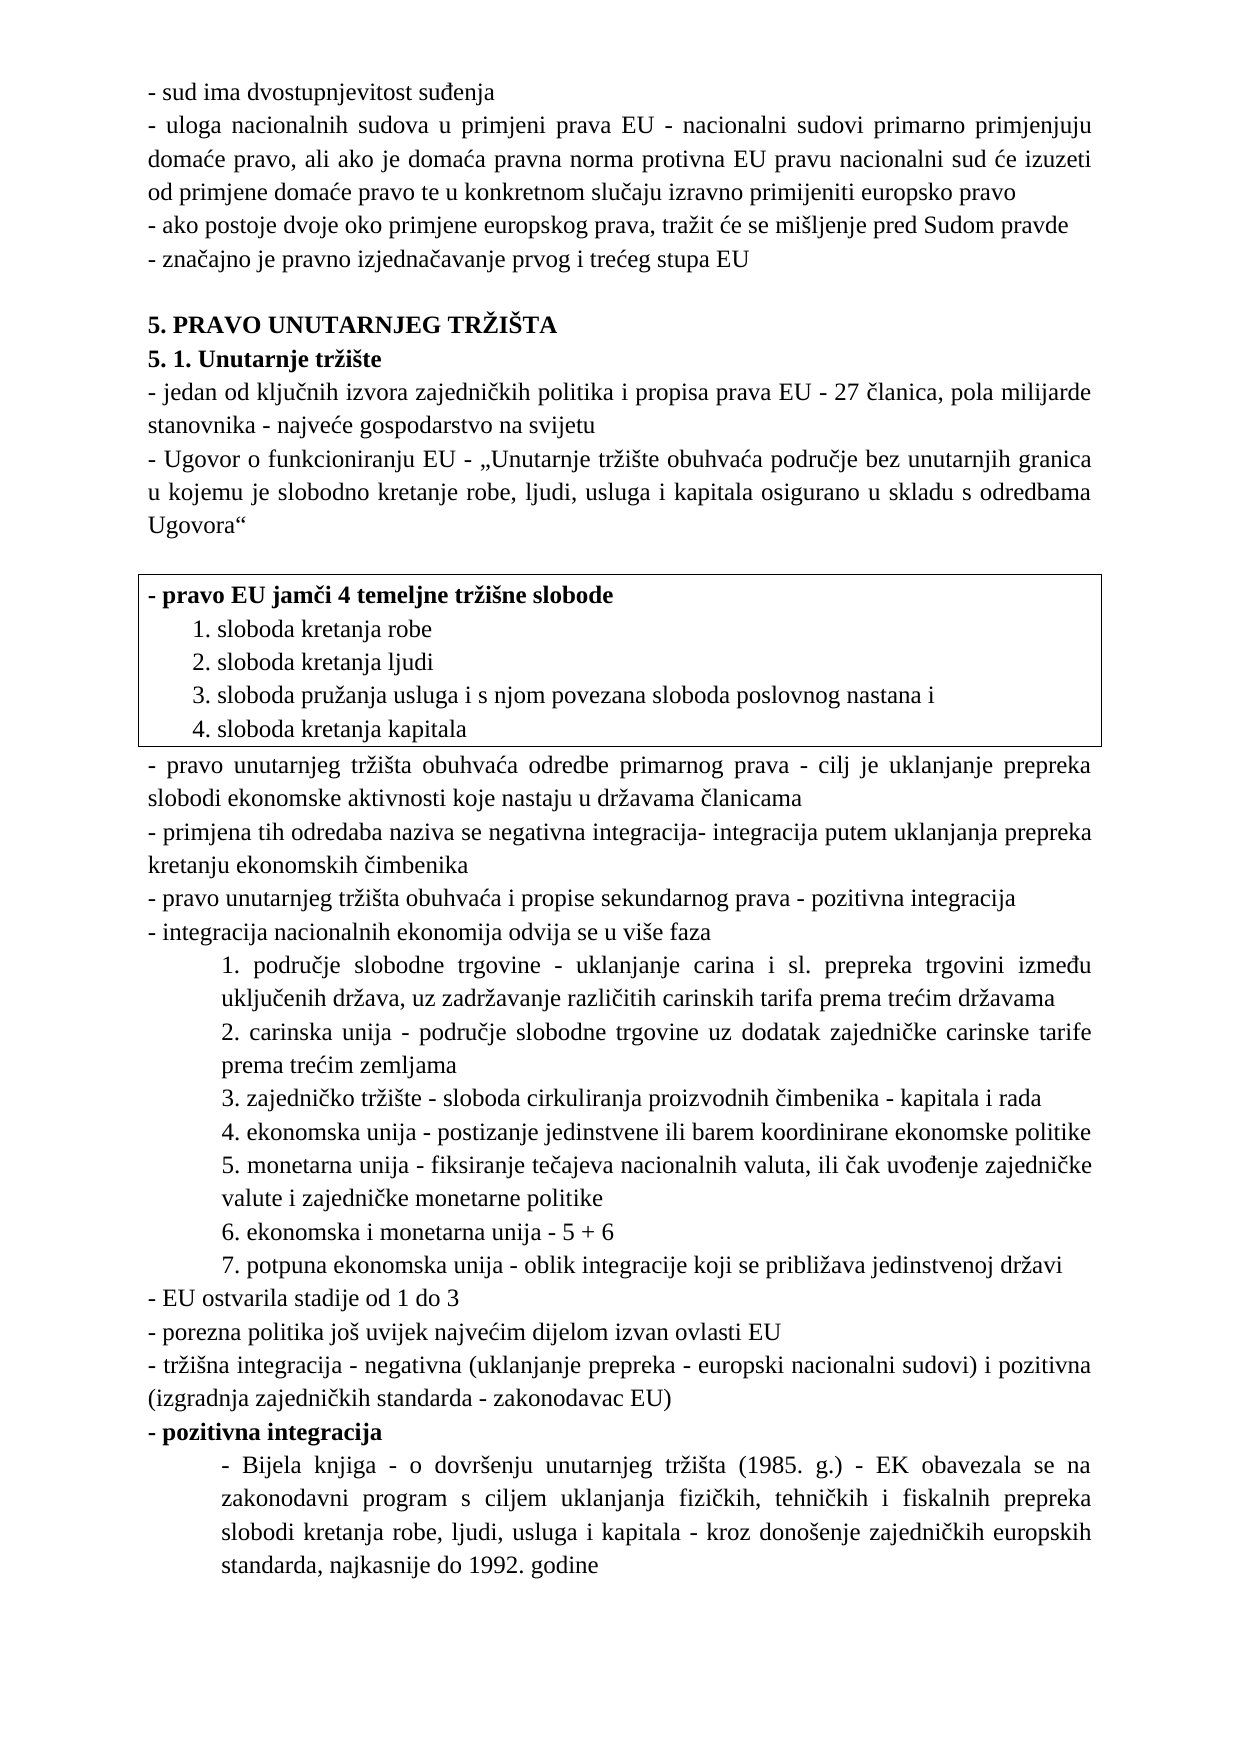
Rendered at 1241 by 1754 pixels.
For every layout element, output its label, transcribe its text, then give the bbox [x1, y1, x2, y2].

text 2. sloboda kretanja ljudi [148, 644, 1093, 677]
text 6. ekonomska i monetarna unija - 5 + 6 [148, 1213, 1093, 1247]
text 5. 1. Unutarnje tržište [148, 341, 1093, 374]
text 1. sloboda kretanja robe [148, 610, 1093, 644]
text - značajno je pravno izjednačavanje prvog i trećeg stupa EU [148, 241, 1093, 274]
text 5. PRAVO UNUTARNJEG TRŽIŠTA [148, 307, 1093, 341]
text - primjena tih odredaba naziva se negativna integracija- integracija putem uklanjanja prepreka kretanju ekonomskih čimbenika [148, 813, 1093, 880]
text 3. zajedničko tržište - sloboda cirkuliranja proizvodnih čimbenika - kapitala i rada [148, 1080, 1093, 1113]
text - integracija nacionalnih ekonomija odvija se u više faza [148, 913, 1093, 947]
text - EU ostvarila stadije od 1 do 3 [148, 1280, 1093, 1313]
text - ako postoje dvoje oko primjene europskog prava, tražit će se mišljenje pred Sudom pravde [148, 207, 1093, 241]
text 7. potpuna ekonomska unija - oblik integracije koji se približava jedinstvenoj državi [148, 1247, 1093, 1280]
text - sud ima dvostupnjevitost suđenja [148, 74, 1093, 107]
text - porezna politika još uvijek najvećim dijelom izvan ovlasti EU [148, 1313, 1093, 1347]
text - jedan od ključnih izvora zajedničkih politika i propisa prava EU - 27 članica, pola milijarde stanovnika - najveće gospodarstvo na svijetu [148, 374, 1093, 441]
text 2. carinska unija - područje slobodne trgovine uz dodatak zajedničke carinske tarife prema trećim zemljama [221, 1013, 1093, 1080]
text 5. monetarna unija - fiksiranje tečajeva nacionalnih valuta, ili čak uvođenje zajedničke valute i zajedničke monetarne politike [221, 1147, 1093, 1213]
text 3. sloboda pružanja usluga i s njom povezana sloboda poslovnog nastana i [148, 677, 1093, 707]
text 4. ekonomska unija - postizanje jedinstvene ili barem koordinirane ekonomske politike [148, 1113, 1093, 1147]
text 4. sloboda kretanja kapitala [139, 707, 1101, 746]
text - pravo EU jamči 4 temeljne tržišne slobode [139, 575, 1101, 610]
text - tržišna integracija - negativna (uklanjanje prepreka - europski nacionalni sudovi) i pozitivna (izgradnja zajedničkih standarda - zakonodavac EU) [148, 1347, 1093, 1413]
text - pravo unutarnjeg tržišta obuhvaća i propise sekundarnog prava - pozitivna integracija [148, 880, 1093, 913]
text - Bijela knjiga - o dovršenju unutarnjeg tržišta (1985. g.) - EK obavezala se na zakonodavni program s ciljem uklanjanja fizičkih, tehničkih i fiskalnih prepreka slobodi kretanja robe, ljudi, usluga i kapitala - kroz donošenje zajedničkih europskih standarda, najkasnije do 1992. godine [221, 1447, 1093, 1580]
text - pozitivna integracija [148, 1413, 1093, 1447]
text - uloga nacionalnih sudova u primjeni prava EU - nacionalni sudovi primarno primjenjuju domaće pravo, ali ako je domaća pravna norma protivna EU pravu nacionalni sud će izuzeti od primjene domaće pravo te u konkretnom slučaju izravno primijeniti europsko pravo [148, 107, 1093, 207]
text - Ugovor o funkcioniranju EU - „Unutarnje tržište obuhvaća područje bez unutarnjih granica u kojemu je slobodno kretanje robe, ljudi, usluga i kapitala osigurano u skladu s odredbama Ugovora“ [148, 441, 1093, 541]
text 1. područje slobodne trgovine - uklanjanje carina i sl. prepreka trgovini između uključenih država, uz zadržavanje različitih carinskih tarifa prema trećim državama [221, 947, 1093, 1013]
text - pravo unutarnjeg tržišta obuhvaća odredbe primarnog prava - cilj je uklanjanje prepreka slobodi ekonomske aktivnosti koje nastaju u državama članicama [148, 747, 1093, 813]
